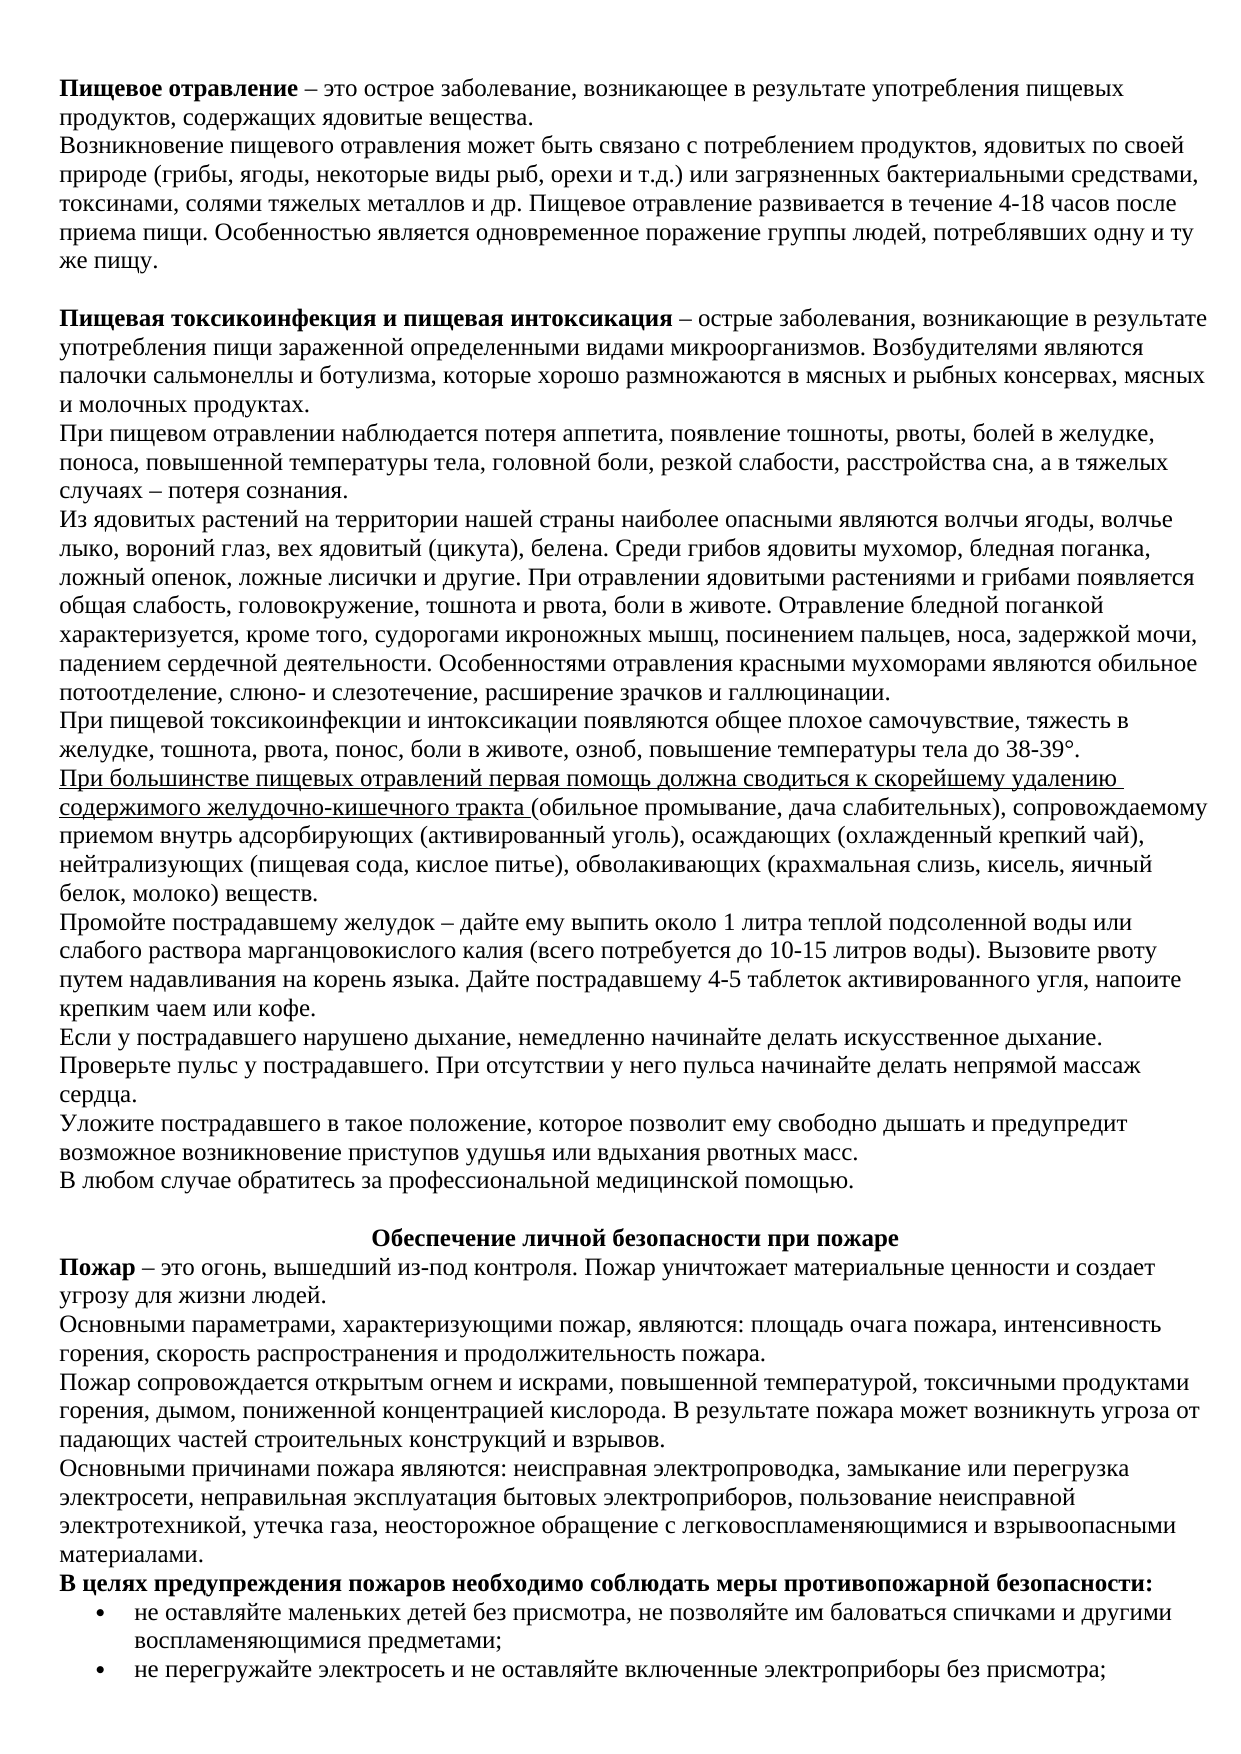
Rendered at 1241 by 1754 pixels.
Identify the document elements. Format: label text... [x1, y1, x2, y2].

text Пищевое отравление – это острое заболевание, возникающее в результате употребления пищевых продуктов, содержащих ядовитые вещества. [59, 73, 1211, 131]
text При пищевой токсикоинфекции и интоксикации появляются общее плохое самочувствие, тяжесть в желудке, тошнота, рвота, понос, боли в животе, озноб, повышение температуры тела до 38-39°. [59, 706, 1211, 763]
text При большинстве пищевых отравлений первая помощь должна сводиться к скорейшему удалению содержимого желудочно-кишечного тракта (обильное промывание, дача слабительных), сопровождаемому приемом внутрь адсорбирующих (активированный уголь), осаждающих (охлажденный крепкий чай), нейтрализующих (пищевая сода, кислое питье), обволакивающих (крахмальная слизь, кисель, яичный белок, молоко) веществ. [59, 763, 1211, 907]
text Обеспечение личной безопасности при пожаре [59, 1223, 1211, 1252]
text В любом случае обратитесь за профессиональной медицинской помощью. [59, 1166, 1211, 1194]
text Уложите пострадавшего в такое положение, которое позволит ему свободно дышать и предупредит возможное возникновение приступов удушья или вдыхания рвотных масс. [59, 1108, 1211, 1166]
text Из ядовитых растений на территории нашей страны наиболее опасными являются волчьи ягоды, волчье лыко, вороний глаз, вех ядовитый (цикута), белена. Среди грибов ядовиты мухомор, бледная поганка, ложный опенок, ложные лисички и другие. При отравлении ядовитыми растениями и грибами появляется общая слабость, головокружение, тошнота и рвота, боли в животе. Отравление бледной поганкой характеризуется, кроме того, судорогами икроножных мышц, посинением пальцев, носа, задержкой мочи, падением сердечной деятельности. Особенностями отравления красными мухоморами являются обильное потоотделение, слюно- и слезотечение, расширение зрачков и галлюцинации. [59, 504, 1211, 706]
text В целях предупреждения пожаров необходимо соблюдать меры противопожарной безопасности: [59, 1568, 1211, 1597]
text Пищевая токсикоинфекция и пищевая интоксикация – острые заболевания, возникающие в результате употребления пищи зараженной определенными видами микроорганизмов. Возбудителями являются палочки сальмонеллы и ботулизма, которые хорошо размножаются в мясных и рыбных консервах, мясных и молочных продуктах. [59, 303, 1211, 418]
list не оставляйте маленьких детей без присмотра, не позволяйте им баловаться спичками и другими воспламеняющимися предметами; [97, 1597, 1211, 1654]
text Если у пострадавшего нарушено дыхание, немедленно начинайте делать искусственное дыхание. Проверьте пульс у пострадавшего. При отсутствии у него пульса начинайте делать непрямой массаж сердца. [59, 1022, 1211, 1108]
text Промойте пострадавшему желудок – дайте ему выпить около 1 литра теплой подсоленной воды или слабого раствора марганцовокислого калия (всего потребуется до 10-15 литров воды). Вызовите рвоту путем надавливания на корень языка. Дайте пострадавшему 4-5 таблеток активированного угля, напоите крепким чаем или кофе. [59, 907, 1211, 1022]
text Возникновение пищевого отравления может быть связано с потреблением продуктов, ядовитых по своей природе (грибы, ягоды, некоторые виды рыб, орехи и т.д.) или загрязненных бактериальными средствами, токсинами, солями тяжелых металлов и др. Пищевое отравление развивается в течение 4-18 часов после приема пищи. Особенностью является одновременное поражение группы людей, потреблявших одну и ту же пищу. [59, 131, 1211, 274]
text Пожар сопровождается открытым огнем и искрами, повышенной температурой, токсичными продуктами горения, дымом, пониженной концентрацией кислорода. В результате пожара может возникнуть угроза от падающих частей строительных конструкций и взрывов. [59, 1367, 1211, 1453]
text Основными причинами пожара являются: неисправная электропроводка, замыкание или перегрузка электросети, неправильная эксплуатация бытовых электроприборов, пользование неисправной электротехникой, утечка газа, неосторожное обращение с легковоспламеняющимися и взрывоопасными материалами. [59, 1453, 1211, 1568]
list не перегружайте электросеть и не оставляйте включенные электроприборы без присмотра; [97, 1654, 1211, 1683]
text Пожар – это огонь, вышедший из-под контроля. Пожар уничтожает материальные ценности и создает угрозу для жизни людей. [59, 1252, 1211, 1309]
text Основными параметрами, характеризующими пожар, являются: площадь очага пожара, интенсивность горения, скорость распространения и продолжительность пожара. [59, 1309, 1211, 1367]
text При пищевом отравлении наблюдается потеря аппетита, появление тошноты, рвоты, болей в желудке, поноса, повышенной температуры тела, головной боли, резкой слабости, расстройства сна, а в тяжелых случаях – потеря сознания. [59, 418, 1211, 504]
